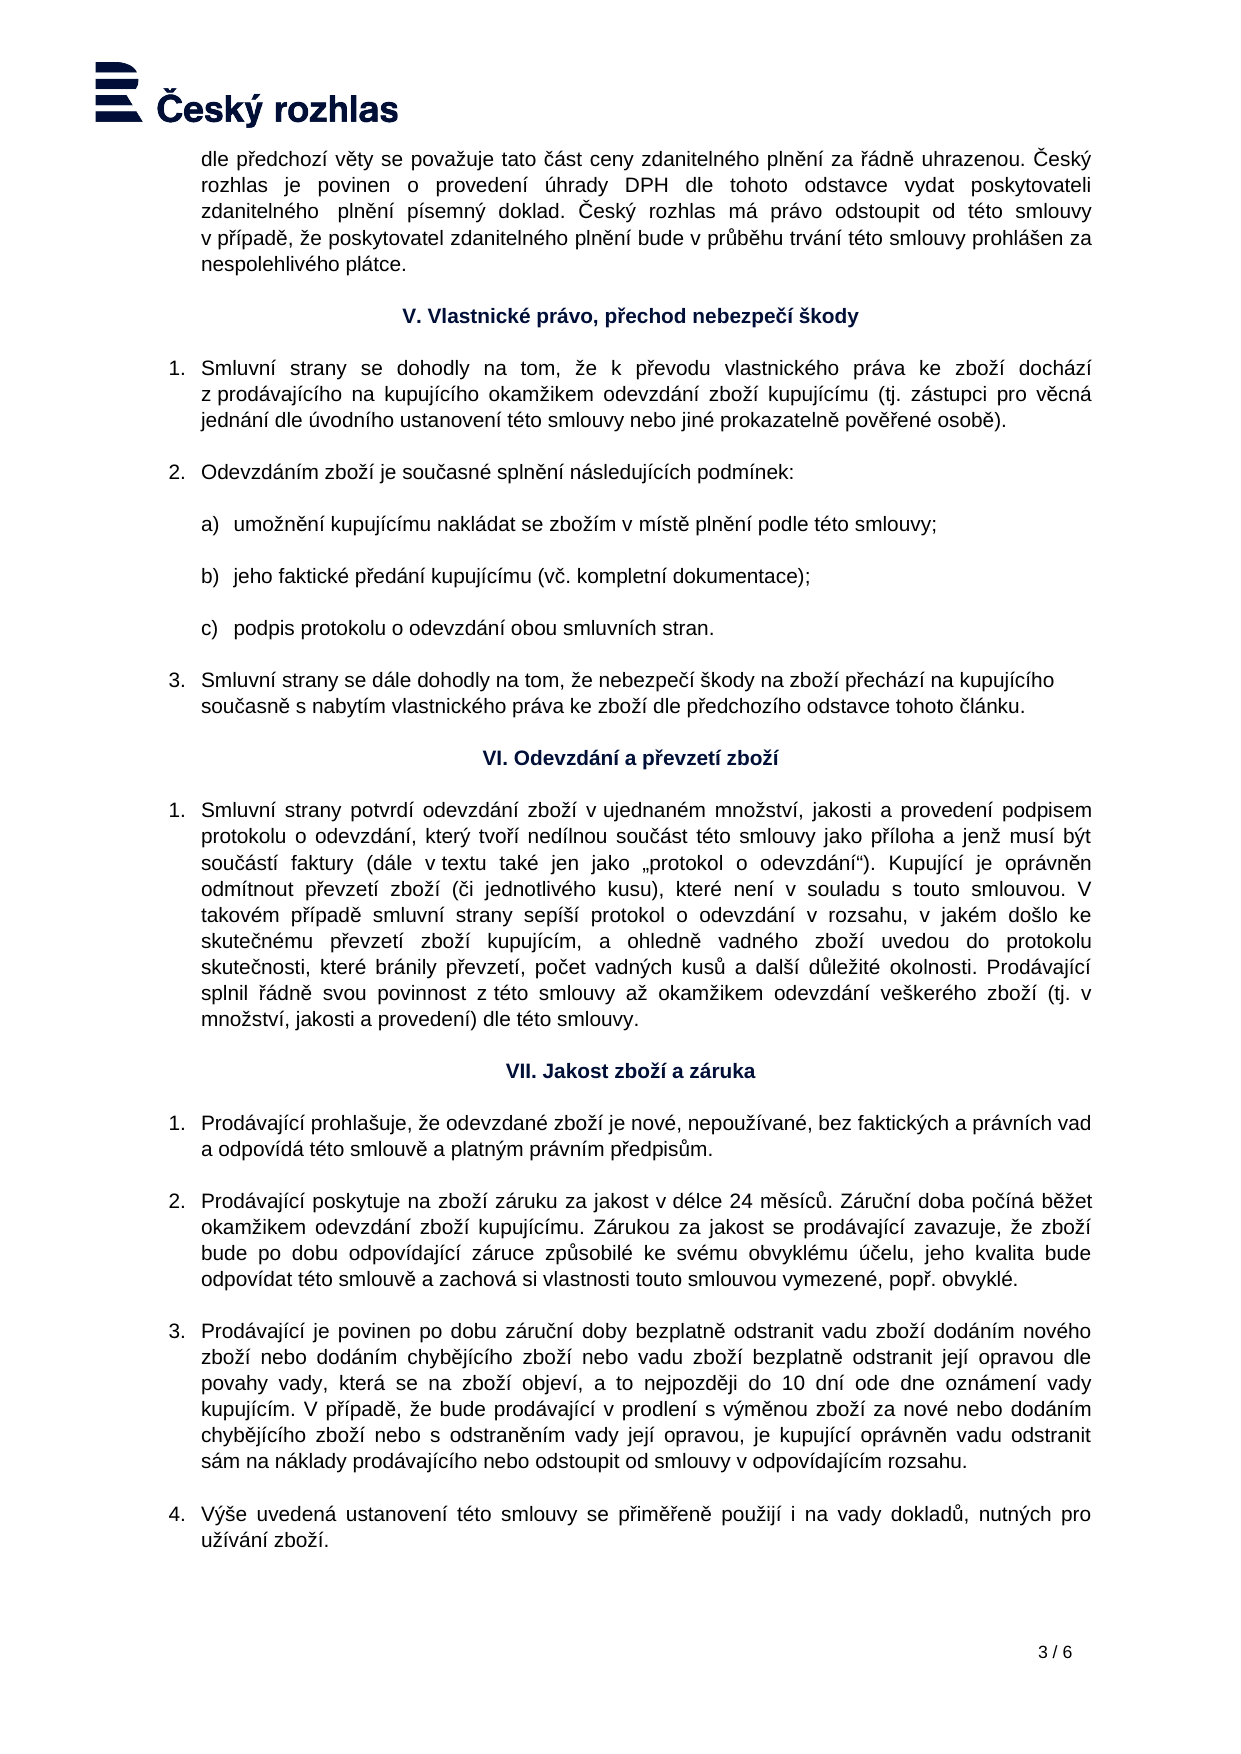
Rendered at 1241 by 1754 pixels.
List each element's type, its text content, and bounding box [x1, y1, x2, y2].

list Prodávající je povinen po dobu záruční doby bezplatně odstranit vadu zboží dodáním nového zboží nebo dodáním chybějícího zboží nebo vadu zboží bezplatně odstranit její opravou dle povahy vady, která se na zboží objeví, a to nejpozději do 10 dní ode dne oznámení vady kupujícím. V případě, že bude prodávající v prodlení s výměnou zboží za nové nebo dodáním chybějícího zboží nebo s odstraněním vady její opravou, je kupující oprávněn vadu odstranit sám na náklady prodávajícího nebo odstoupit od smlouvy v odpovídajícím rozsahu. [168, 1318, 1093, 1474]
list Smluvní strany potvrdí odevzdání zboží v ujednaném množství, jakosti a provedení podpisem protokolu o odevzdání, který tvoří nedílnou součást této smlouvy jako příloha a jenž musí být součástí faktury (dále v textu také jen jako „protokol o odevzdání“). Kupující je oprávněn odmítnout převzetí zboží (či jednotlivého kusu), které není v souladu s touto smlouvou. V takovém případě smluvní strany sepíší protokol o odevzdání v rozsahu, v jakém došlo ke skutečnému převzetí zboží kupujícím, a ohledně vadného zboží uvedou do protokolu skutečnosti, které bránily převzetí, počet vadných kusů a další důležité okolnosti. Prodávající splnil řádně svou povinnost z této smlouvy až okamžikem odevzdání veškerého zboží (tj. v množství, jakosti a provedení) dle této smlouvy. [168, 797, 1093, 1031]
subtitle Odevzdání a převzetí zboží [168, 745, 1093, 771]
list Smluvní strany se dále dohodly na tom, že nebezpečí škody na zboží přechází na kupujícího současně s nabytím vlastnického práva ke zboží dle předchozího odstavce tohoto článku. [168, 667, 1093, 719]
list jeho faktické předání kupujícímu (vč. kompletní dokumentace); [201, 563, 1093, 589]
list Smluvní strany se dohodly na tom, že k převodu vlastnického práva ke zboží dochází z prodávajícího na kupujícího okamžikem odevzdání zboží kupujícímu (tj. zástupci pro věcná jednání dle úvodního ustanovení této smlouvy nebo jiné prokazatelně pověřené osobě). [168, 354, 1093, 432]
subtitle Jakost zboží a záruka [168, 1057, 1093, 1083]
picture [95, 62, 398, 128]
list Odevzdáním zboží je současné splnění následujících podmínek: [168, 458, 1093, 484]
list Prodávající poskytuje na zboží záruku za jakost v délce 24 měsíců. Záruční doba počíná běžet okamžikem odevzdání zboží kupujícímu. Zárukou za jakost se prodávající zavazuje, že zboží bude po dobu odpovídající záruce způsobilé ke svému obvyklému účelu, jeho kvalita bude odpovídat této smlouvě a zachová si vlastnosti touto smlouvou vymezené, popř. obvyklé. [168, 1188, 1093, 1292]
list podpis protokolu o odevzdání obou smluvních stran. [201, 615, 1093, 641]
list umožnění kupujícímu nakládat se zbožím v místě plnění podle této smlouvy; [201, 511, 1093, 537]
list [168, 146, 1093, 276]
list Prodávající prohlašuje, že odevzdané zboží je nové, nepoužívané, bez faktických a právních vad a odpovídá této smlouvě a platným právním předpisům. [168, 1109, 1093, 1162]
list Výše uvedená ustanovení této smlouvy se přiměřeně použijí i na vady dokladů, nutných pro užívání zboží. [168, 1500, 1093, 1552]
subtitle Vlastnické právo, přechod nebezpečí škody [168, 302, 1093, 328]
